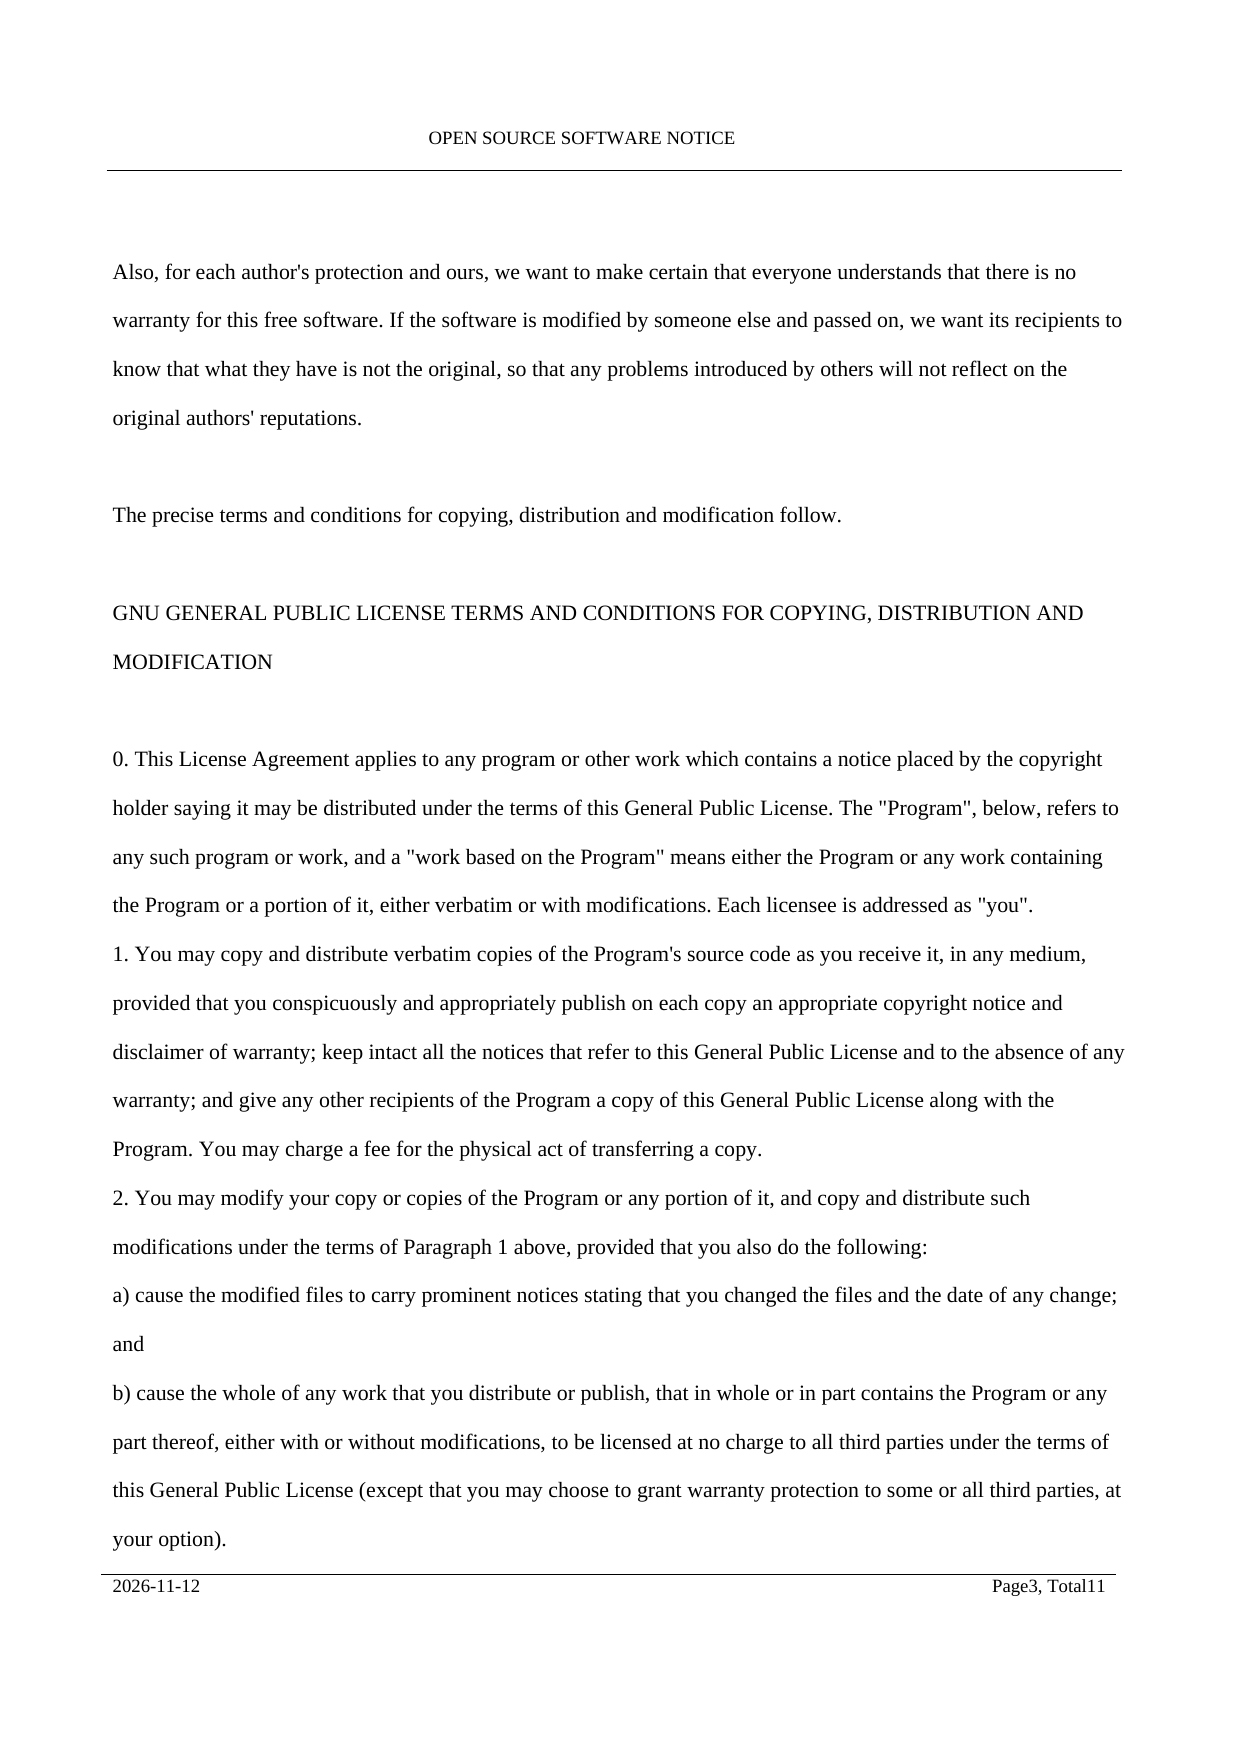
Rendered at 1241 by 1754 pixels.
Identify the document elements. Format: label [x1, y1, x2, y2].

text [112, 206, 1128, 1555]
